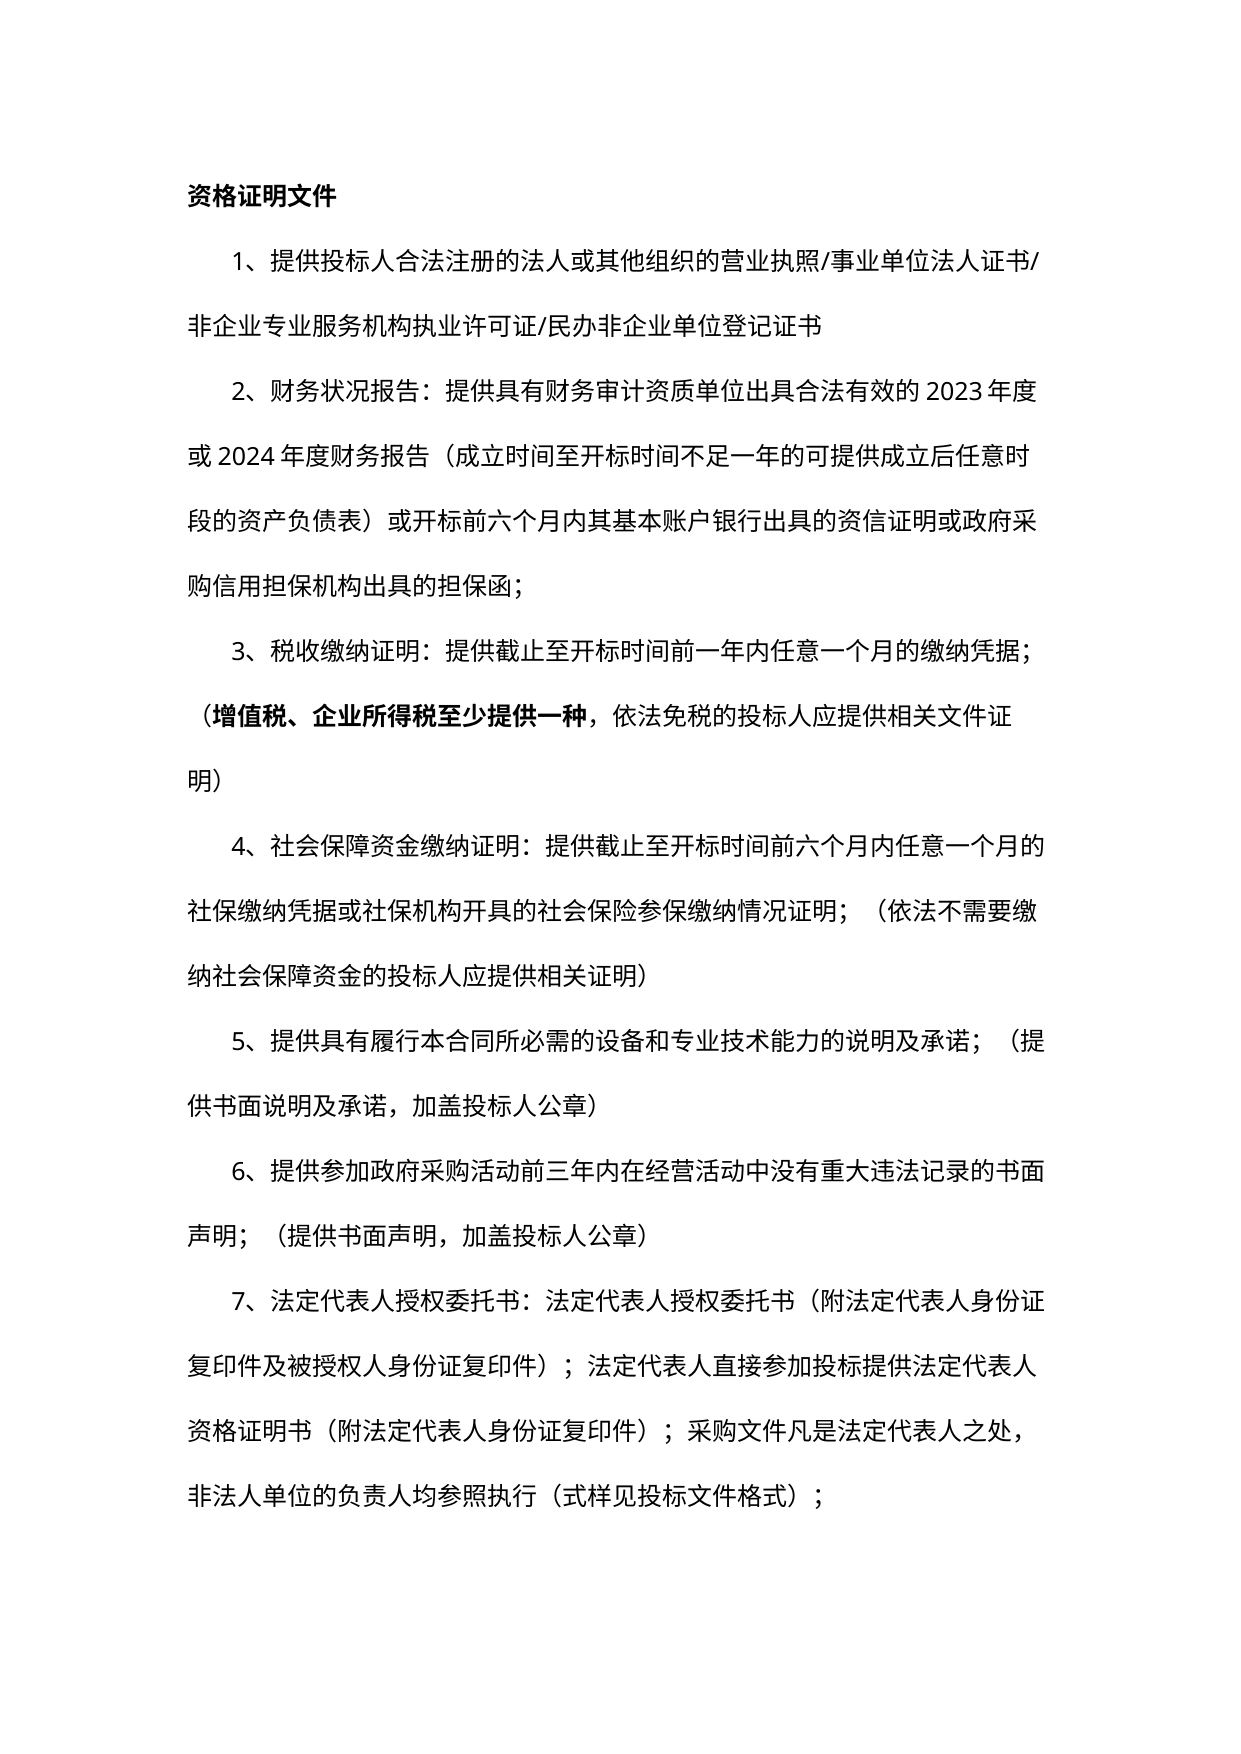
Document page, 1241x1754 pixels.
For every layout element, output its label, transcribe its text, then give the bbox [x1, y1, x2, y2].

text 3、税收缴纳证明：提供截止至开标时间前一年内任意一个月的缴纳凭据；（增值税、企业所得税至少提供一种，依法免税的投标人应提供相关文件证明） [187, 617, 1053, 812]
text 5、提供具有履行本合同所必需的设备和专业技术能力的说明及承诺；（提供书面说明及承诺，加盖投标人公章） [187, 1007, 1053, 1137]
text 1、提供投标人合法注册的法人或其他组织的营业执照/事业单位法人证书/非企业专业服务机构执业许可证/民办非企业单位登记证书 [187, 227, 1053, 357]
text 2、财务状况报告：提供具有财务审计资质单位出具合法有效的2023年度或2024年度财务报告（成立时间至开标时间不足一年的可提供成立后任意时段的资产负债表）或开标前六个月内其基本账户银行出具的资信证明或政府采购信用担保机构出具的担保函； [187, 357, 1053, 617]
text 7、法定代表人授权委托书：法定代表人授权委托书（附法定代表人身份证复印件及被授权人身份证复印件）；法定代表人直接参加投标提供法定代表人资格证明书（附法定代表人身份证复印件）；采购文件凡是法定代表人之处，非法人单位的负责人均参照执行（式样见投标文件格式）； [187, 1267, 1053, 1527]
text 资格证明文件 [187, 162, 1053, 227]
text 6、提供参加政府采购活动前三年内在经营活动中没有重大违法记录的书面声明；（提供书面声明，加盖投标人公章） [187, 1137, 1053, 1267]
text 4、社会保障资金缴纳证明：提供截止至开标时间前六个月内任意一个月的社保缴纳凭据或社保机构开具的社会保险参保缴纳情况证明；（依法不需要缴纳社会保障资金的投标人应提供相关证明） [187, 812, 1053, 1007]
